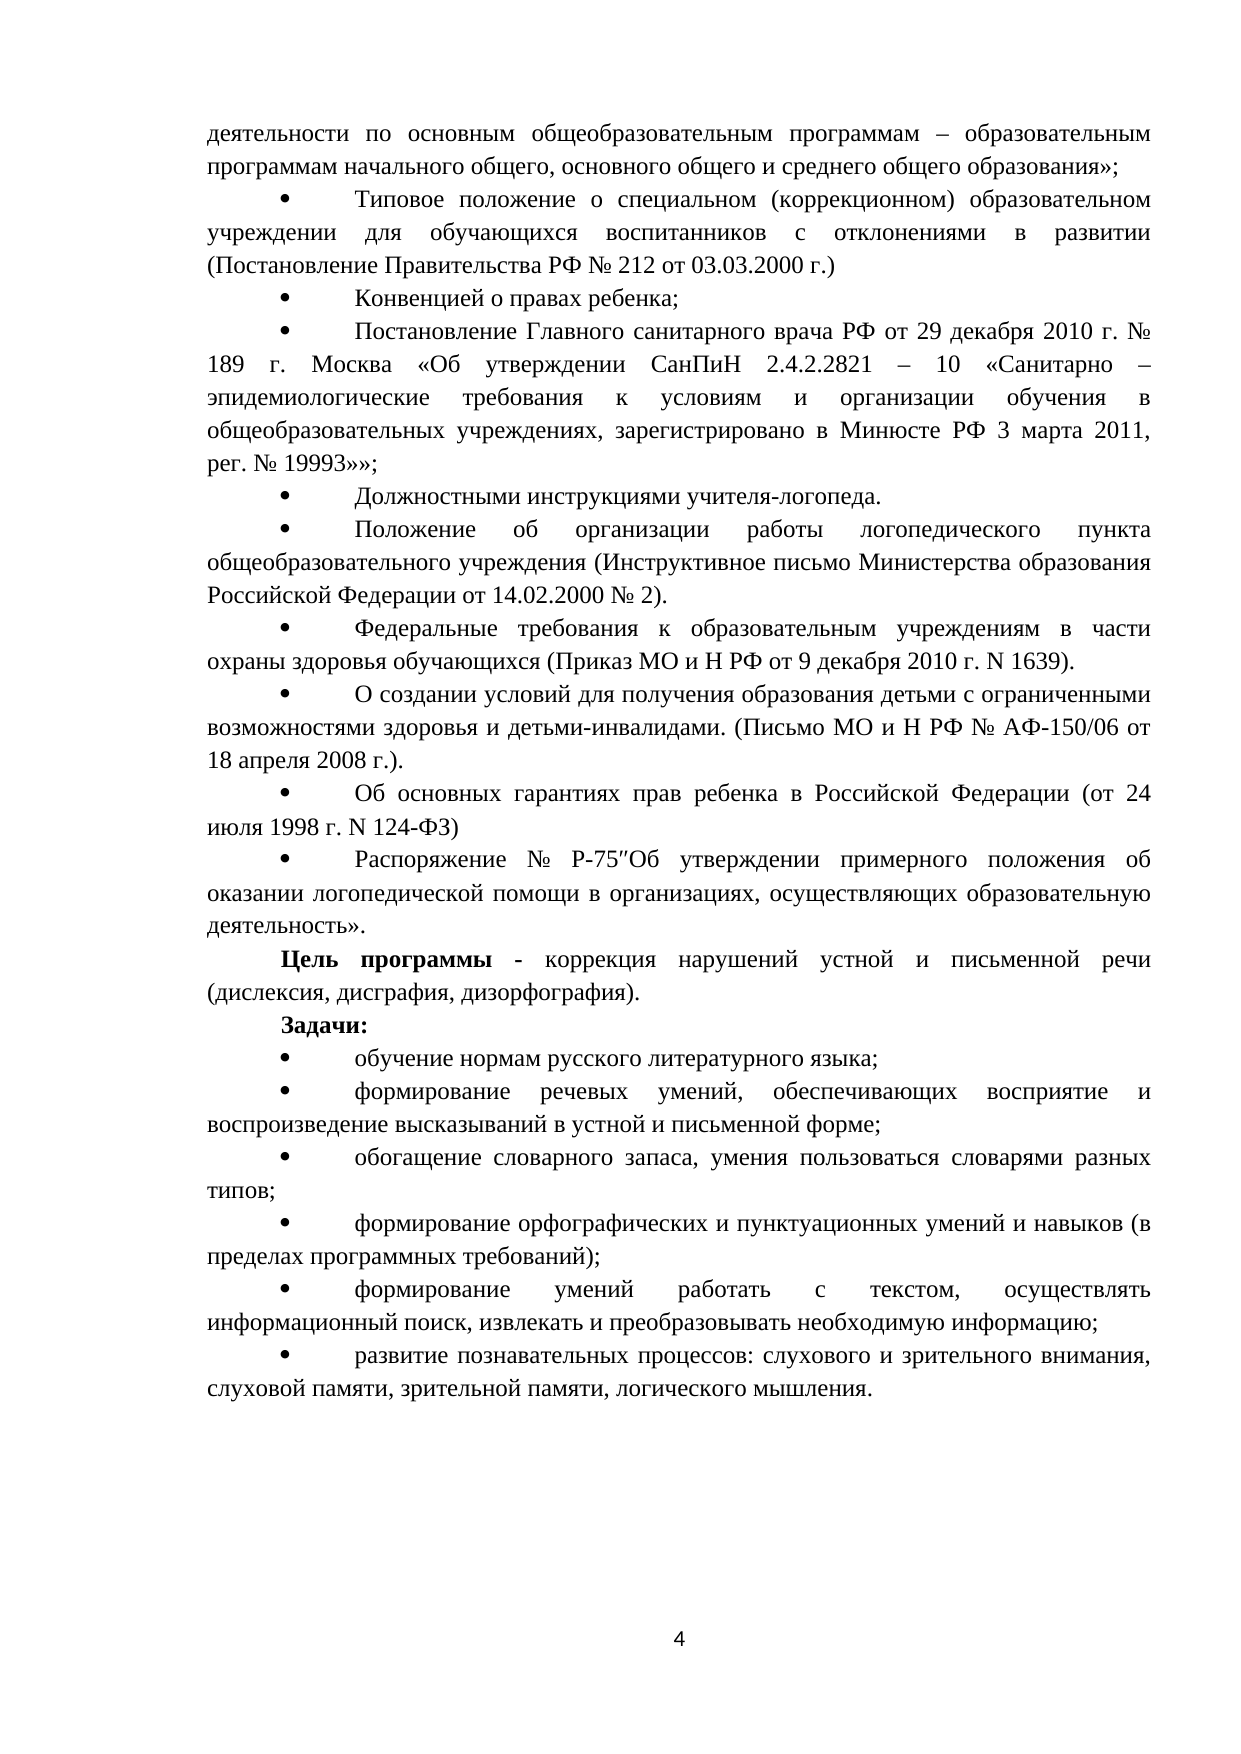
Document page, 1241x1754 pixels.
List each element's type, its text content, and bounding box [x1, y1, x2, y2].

list обучение нормам русского литературного языка; [207, 1043, 1152, 1071]
list Постановление Главного санитарного врача РФ от 29 декабря 2010 г. № 189 г. Москва «Об утверждении СанПиН 2.4.2.2821 – 10 «Санитарно – эпидемиологические требования к условиям и организации обучения в общеобразовательных учреждениях, зарегистрировано в Минюсте РФ 3 марта 2011, рег. № 19993»»; [207, 316, 1152, 477]
list формирование орфографических и пунктуационных умений и навыков (в пределах программных требований); [207, 1208, 1152, 1269]
text Задачи: [207, 1010, 1152, 1038]
list Распоряжение № Р-75″Об утверждении примерного положения об оказании логопедической помощи в организациях, осуществляющих образовательную деятельность». [207, 844, 1152, 939]
list Должностными инструкциями учителя-логопеда. [207, 481, 1152, 510]
list формирование умений работать с текстом, осуществлять информационный поиск, извлекать и преобразовывать необходимую информацию; [207, 1274, 1152, 1336]
list Федеральные требования к образовательным учреждениям в части охраны здоровья обучающихся (Приказ МО и Н РФ от 9 декабря 2010 г. N 1639). [207, 613, 1152, 675]
list обогащение словарного запаса, умения пользоваться словарями разных типов; [207, 1142, 1152, 1203]
list О создании условий для получения образования детьми с ограниченными возможностями здоровья и детьми-инвалидами. (Письмо МО и Н РФ № АФ-150/06 от 18 апреля 2008 г.). [207, 679, 1152, 774]
list развитие познавательных процессов: слухового и зрительного внимания, слуховой памяти, зрительной памяти, логического мышления. [207, 1340, 1152, 1402]
list Положение об организации работы логопедического пункта общеобразовательного учреждения (Инструктивное письмо Министерства образования Российской Федерации от 14.02.2000 № 2). [207, 514, 1152, 609]
text Цель программы - коррекция нарушений устной и письменной речи (дислексия, дисграфия, дизорфография). [207, 944, 1152, 1005]
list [207, 118, 1152, 180]
list Типовое положение о специальном (коррекционном) образовательном учреждении для обучающихся воспитанников с отклонениями в развитии (Постановление Правительства РФ № 212 от 03.03.2000 г.) [207, 184, 1152, 279]
list формирование речевых умений, обеспечивающих восприятие и воспроизведение высказываний в устной и письменной форме; [207, 1076, 1152, 1137]
list Об основных гарантиях прав ребенка в Российской Федерации (от 24 июля 1998 г. N 124-ФЗ) [207, 778, 1152, 840]
list Конвенцией о правах ребенка; [207, 283, 1152, 312]
